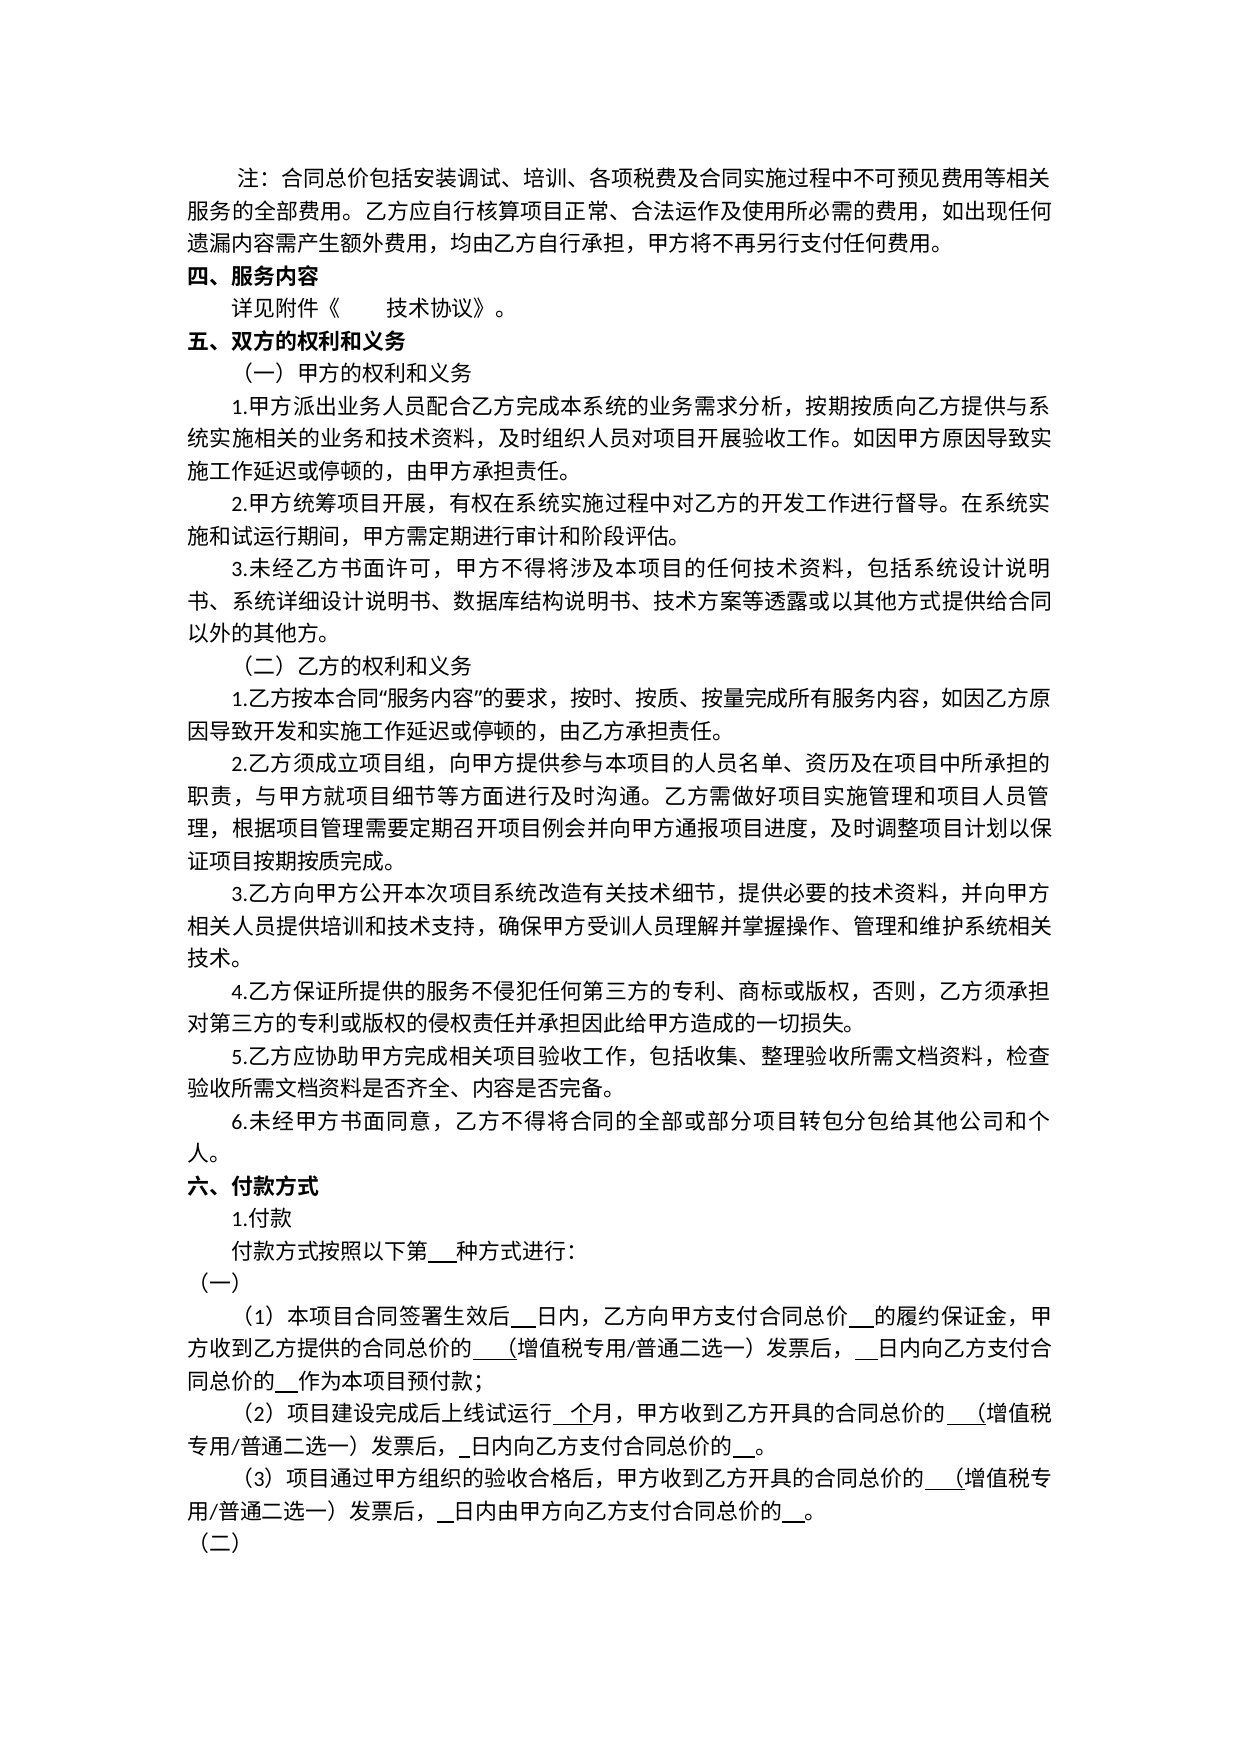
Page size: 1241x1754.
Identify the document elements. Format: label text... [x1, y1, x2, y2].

text 六、付款方式 [187, 1169, 1053, 1202]
text 2.乙方须成立项目组，向甲方提供参与本项目的人员名单、资历及在项目中所承担的职责，与甲方就项目细节等方面进行及时沟通。乙方需做好项目实施管理和项目人员管理，根据项目管理需要定期召开项目例会并向甲方通报项目进度，及时调整项目计划以保证项目按期按质完成。 [187, 747, 1053, 877]
text （二） [187, 1527, 1053, 1559]
text 注：合同总价包括安装调试、培训、各项税费及合同实施过程中不可预见费用等相关服务的全部费用。乙方应自行核算项目正常、合法运作及使用所必需的费用，如出现任何遗漏内容需产生额外费用，均由乙方自行承担，甲方将不再另行支付任何费用。 [187, 162, 1053, 259]
text 5.乙方应协助甲方完成相关项目验收工作，包括收集、整理验收所需文档资料，检查验收所需文档资料是否齐全、内容是否完备。 [187, 1039, 1053, 1104]
text 五、双方的权利和义务 [187, 324, 1053, 357]
text 详见附件《 技术协议》。 [187, 292, 1053, 324]
text （2）项目建设完成后上线试运行 个月，甲方收到乙方开具的合同总价的 （增值税专用/普通二选一）发票后， 日内向乙方支付合同总价的 。 [187, 1397, 1053, 1462]
text 付款方式按照以下第 种方式进行： [187, 1234, 1053, 1267]
text 四、服务内容 [187, 259, 1053, 292]
text 4.乙方保证所提供的服务不侵犯任何第三方的专利、商标或版权，否则，乙方须承担对第三方的专利或版权的侵权责任并承担因此给甲方造成的一切损失。 [187, 974, 1053, 1039]
text （一） [187, 1267, 1053, 1299]
text 1.甲方派出业务人员配合乙方完成本系统的业务需求分析，按期按质向乙方提供与系统实施相关的业务和技术资料，及时组织人员对项目开展验收工作。如因甲方原因导致实施工作延迟或停顿的，由甲方承担责任。 [187, 389, 1053, 487]
text 6.未经甲方书面同意，乙方不得将合同的全部或部分项目转包分包给其他公司和个人。 [187, 1104, 1053, 1169]
text 2.甲方统筹项目开展，有权在系统实施过程中对乙方的开发工作进行督导。在系统实施和试运行期间，甲方需定期进行审计和阶段评估。 [187, 487, 1053, 552]
text （一）甲方的权利和义务 [187, 357, 1053, 389]
text 1.付款 [187, 1202, 1053, 1234]
text 3.未经乙方书面许可，甲方不得将涉及本项目的任何技术资料，包括系统设计说明书、系统详细设计说明书、数据库结构说明书、技术方案等透露或以其他方式提供给合同以外的其他方。 [187, 552, 1053, 649]
text （3）项目通过甲方组织的验收合格后，甲方收到乙方开具的合同总价的 （增值税专用/普通二选一）发票后， 日内由甲方向乙方支付合同总价的 。 [187, 1462, 1053, 1527]
text 3.乙方向甲方公开本次项目系统改造有关技术细节，提供必要的技术资料，并向甲方相关人员提供培训和技术支持，确保甲方受训人员理解并掌握操作、管理和维护系统相关技术。 [187, 877, 1053, 974]
text 1.乙方按本合同“服务内容”的要求，按时、按质、按量完成所有服务内容，如因乙方原因导致开发和实施工作延迟或停顿的，由乙方承担责任。 [187, 682, 1053, 747]
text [187, 1299, 1053, 1397]
text （二）乙方的权利和义务 [187, 649, 1053, 682]
